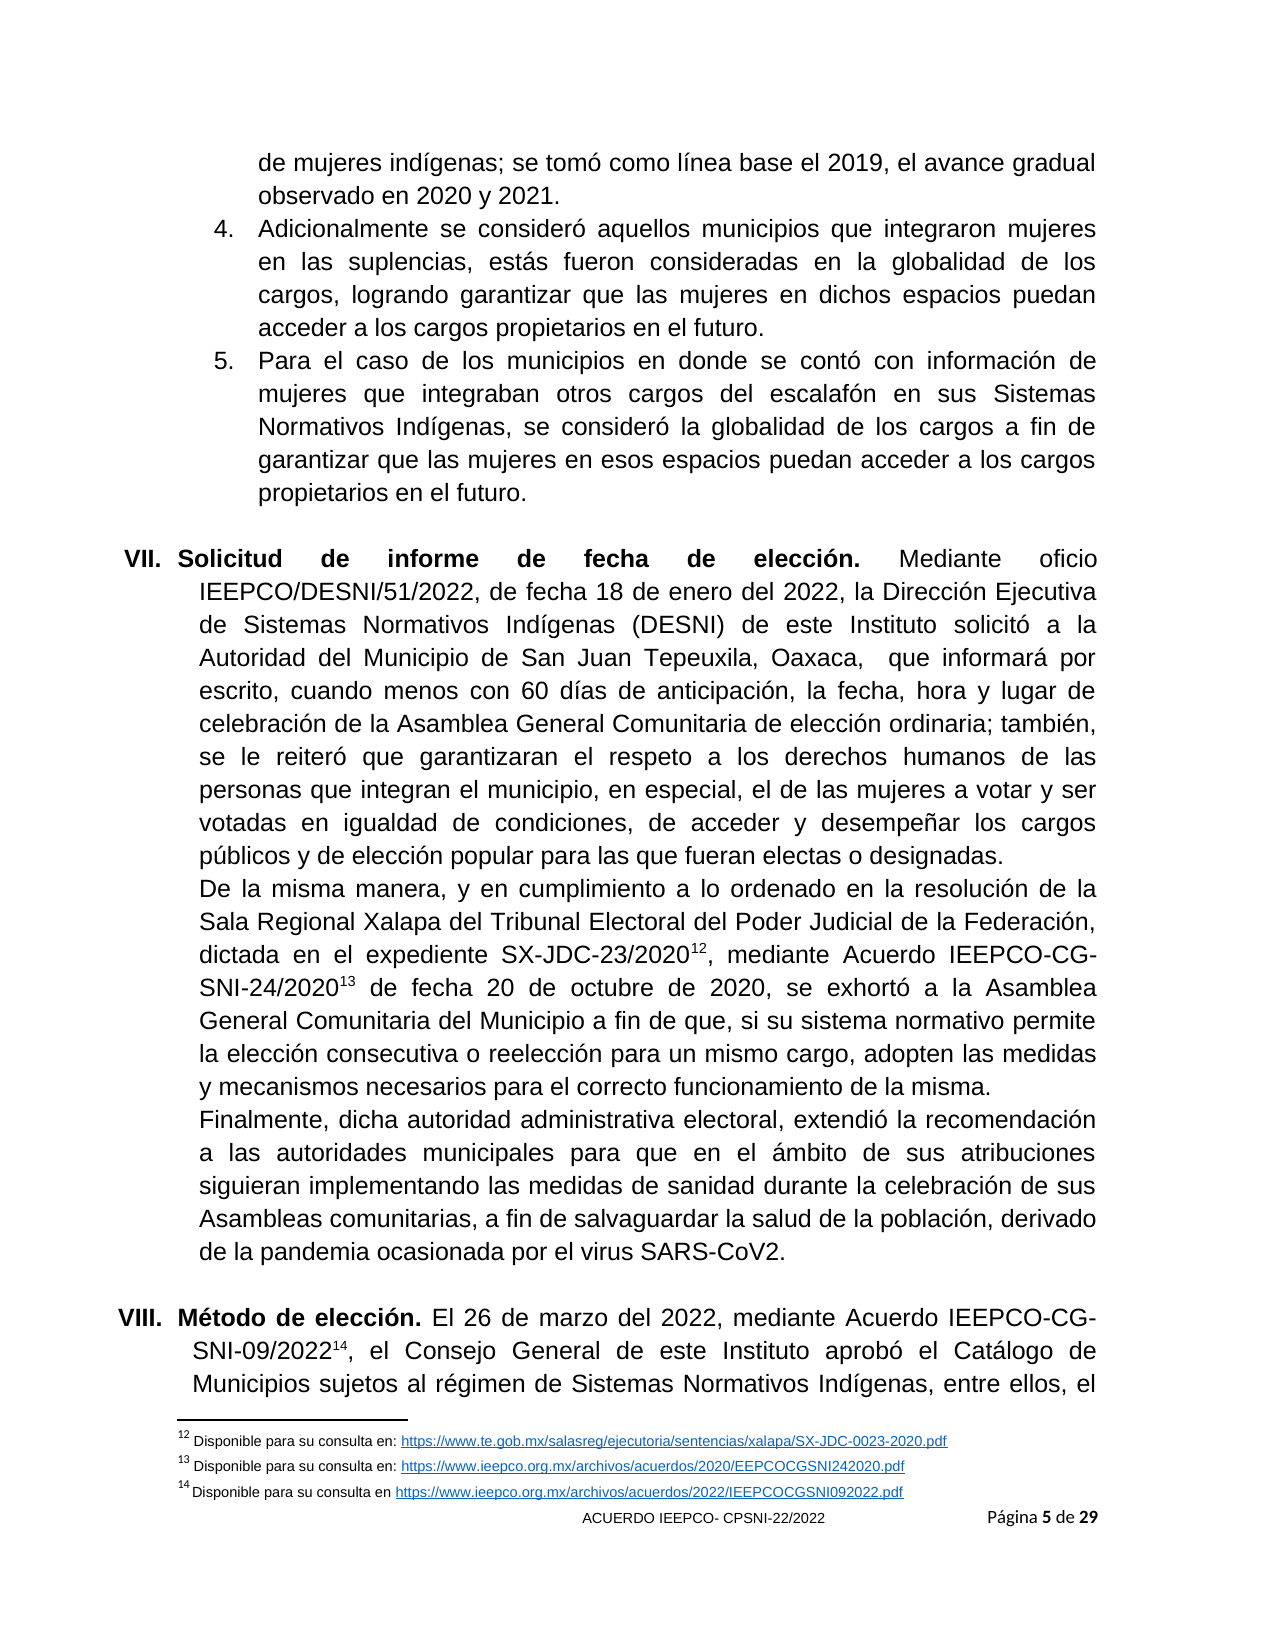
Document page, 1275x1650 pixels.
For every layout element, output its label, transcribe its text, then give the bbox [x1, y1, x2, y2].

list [162, 1303, 1098, 1398]
list De la misma manera, y en cumplimiento a lo ordenado en la resolución de la Sala Regional Xalapa del Tribunal Electoral del Poder Judicial de la Federación, dictada en el expediente SX-JDC-23/2020, mediante Acuerdo IEEPCO-CG-SNI-24/2020 de fecha 20 de octubre de 2020, se exhortó a la Asamblea General Comunitaria del Municipio a fin de que, si su sistema normativo permite la elección consecutiva o reelección para un mismo cargo, adopten las medidas y mecanismos necesarios para el correcto funcionamiento de la misma. [199, 874, 1098, 1101]
list Para el caso de los municipios en donde se contó con información de mujeres que integraban otros cargos del escalafón en sus Sistemas Normativos Indígenas, se consideró la globalidad de los cargos a fin de garantizar que las mujeres en esos espacios puedan acceder a los cargos propietarios en el futuro. [213, 346, 1098, 507]
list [213, 148, 1098, 209]
list Solicitud de informe de fecha de elección. Mediante oficio IEEPCO/DESNI/51/2022, de fecha 18 de enero del 2022, la Dirección Ejecutiva de Sistemas Normativos Indígenas (DESNI) de este Instituto solicitó a la Autoridad del Municipio de San Juan Tepeuxila, Oaxaca, que informará por escrito, cuando menos con 60 días de anticipación, la fecha, hora y lugar de celebración de la Asamblea General Comunitaria de elección ordinaria; también, se le reiteró que garantizaran el respeto a los derechos humanos de las personas que integran el municipio, en especial, el de las mujeres a votar y ser votadas en igualdad de condiciones, de acceder y desempeñar los cargos públicos y de elección popular para las que fueran electas o designadas. [161, 544, 1098, 870]
list Adicionalmente se consideró aquellos municipios que integraron mujeres en las suplencias, estás fueron consideradas en la globalidad de los cargos, logrando garantizar que las mujeres en dichos espacios puedan acceder a los cargos propietarios en el futuro. [213, 214, 1098, 341]
list Finalmente, dicha autoridad administrativa electoral, extendió la recomendación a las autoridades municipales para que en el ámbito de sus atribuciones siguieran implementando las medidas de sanidad durante la celebración de sus Asambleas comunitarias, a fin de salvaguardar la salud de la población, derivado de la pandemia ocasionada por el virus SARS-CoV2. [199, 1105, 1098, 1266]
